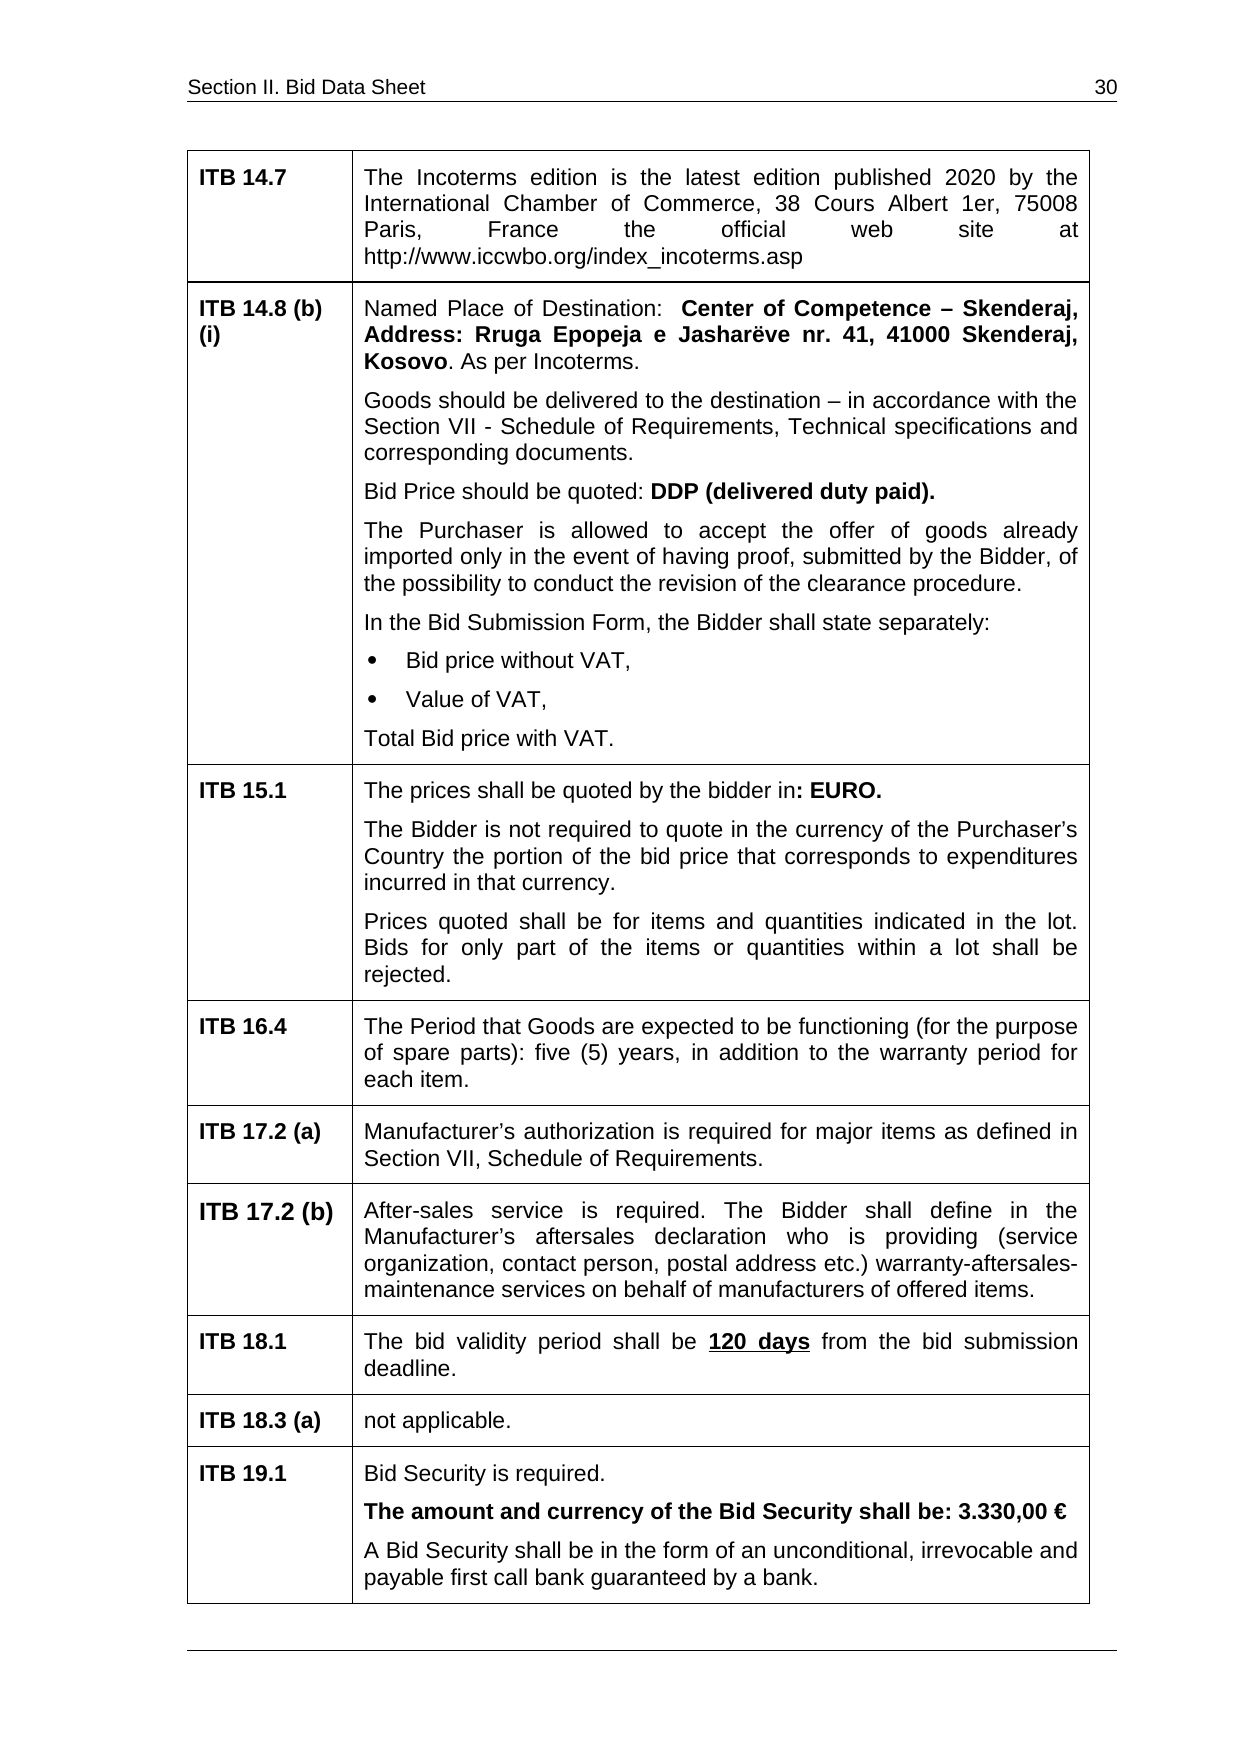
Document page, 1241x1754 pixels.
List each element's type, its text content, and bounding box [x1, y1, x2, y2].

table_cell ITB 15.1 [188, 765, 352, 999]
table_cell ITB 19.1 [188, 1447, 352, 1602]
table_cell Bid Security is required. The amount and currency of the Bid Security shall be: 3.330,00 € A Bid Security shall be in the form of an unconditional, irrevocable and payable first call bank guaranteed by a bank. [353, 1447, 1089, 1602]
table_cell ITB 14.8 (b) (i) [188, 283, 352, 764]
table_cell The Period that Goods are expected to be functioning (for the purpose of spare parts): five (5) years, in addition to the warranty period for each item. [353, 1001, 1089, 1104]
table_cell ITB 17.2 (a) [188, 1106, 352, 1183]
table_cell ITB 17.2 (b) [188, 1184, 352, 1315]
table_cell ITB 18.3 (a) [188, 1395, 352, 1446]
table_cell The prices shall be quoted by the bidder in: EURO. The Bidder is not required to quote in the currency of the Purchaser’s Country the portion of the bid price that corresponds to expenditures incurred in that currency. Prices quoted shall be for items and quantities indicated in the lot. Bids for only part of the items or quantities within a lot shall be rejected. [353, 765, 1089, 999]
table_cell The Incoterms edition is the latest edition published 2020 by the International Chamber of Commerce, 38 Cours Albert 1er, 75008 Paris, France the official web site at http://www.iccwbo.org/index_incoterms.asp [353, 151, 1089, 281]
table_cell not applicable. [353, 1395, 1089, 1446]
table_cell Named Place of Destination: Center of Competence – Skenderaj, Address: Rruga Epopeja e Jasharëve nr. 41, 41000 Skenderaj, Kosovo. As per Incoterms. Goods should be delivered to the destination – in accordance with the Section VII - Schedule of Requirements, Technical specifications and corresponding documents. Bid Price should be quoted: DDP (delivered duty paid). The Purchaser is allowed to accept the offer of goods already imported only in the event of having proof, submitted by the Bidder, of the possibility to conduct the revision of the clearance procedure. In the Bid Submission Form, the Bidder shall state separately: Bid price without VAT, Value of VAT, Total Bid price with VAT. [353, 283, 1089, 764]
table_cell After-sales service is required. The Bidder shall define in the Manufacturer’s aftersales declaration who is providing (service organization, contact person, postal address etc.) warranty-aftersales-maintenance services on behalf of manufacturers of offered items. [353, 1184, 1089, 1315]
table_cell Manufacturer’s authorization is required for major items as defined in Section VII, Schedule of Requirements. [353, 1106, 1089, 1183]
table_cell ITB 14.7 [188, 151, 352, 281]
table_cell ITB 18.1 [188, 1316, 352, 1393]
table_cell The bid validity period shall be 120 days from the bid submission deadline. [353, 1316, 1089, 1393]
table_cell ITB 16.4 [188, 1001, 352, 1104]
